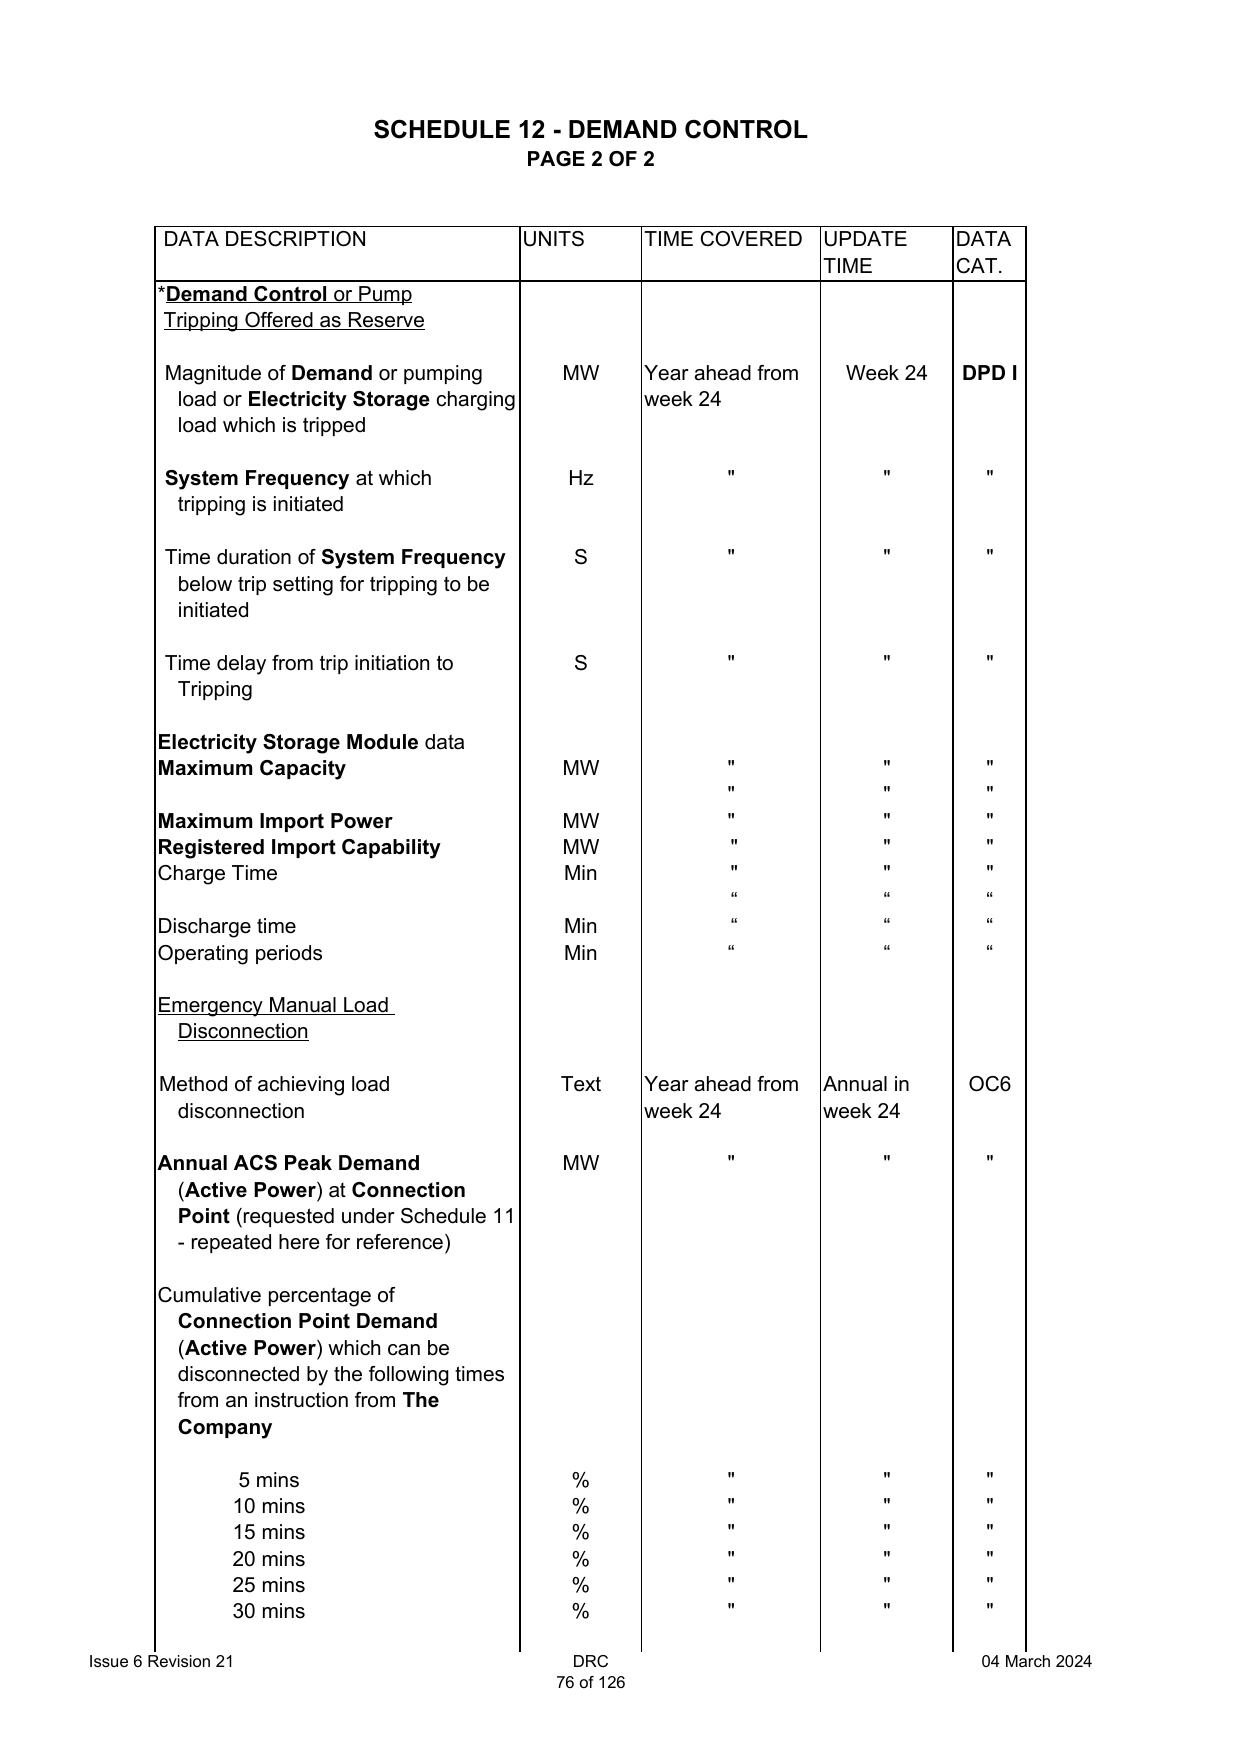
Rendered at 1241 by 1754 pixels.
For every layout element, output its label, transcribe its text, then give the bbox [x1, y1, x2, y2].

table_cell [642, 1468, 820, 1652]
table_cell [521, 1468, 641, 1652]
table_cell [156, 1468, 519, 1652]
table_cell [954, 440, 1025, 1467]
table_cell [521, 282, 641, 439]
text SCHEDULE 12 - DEMAND CONTROL [89, 115, 1092, 144]
text PAGE 2 OF 2 [89, 147, 1092, 171]
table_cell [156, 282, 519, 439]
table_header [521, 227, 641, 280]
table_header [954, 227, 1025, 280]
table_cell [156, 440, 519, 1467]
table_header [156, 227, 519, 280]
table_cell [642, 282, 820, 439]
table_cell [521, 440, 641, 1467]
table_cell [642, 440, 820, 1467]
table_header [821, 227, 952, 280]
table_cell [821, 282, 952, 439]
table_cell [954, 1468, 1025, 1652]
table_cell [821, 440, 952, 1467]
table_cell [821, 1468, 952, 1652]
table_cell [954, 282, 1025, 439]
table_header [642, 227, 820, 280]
